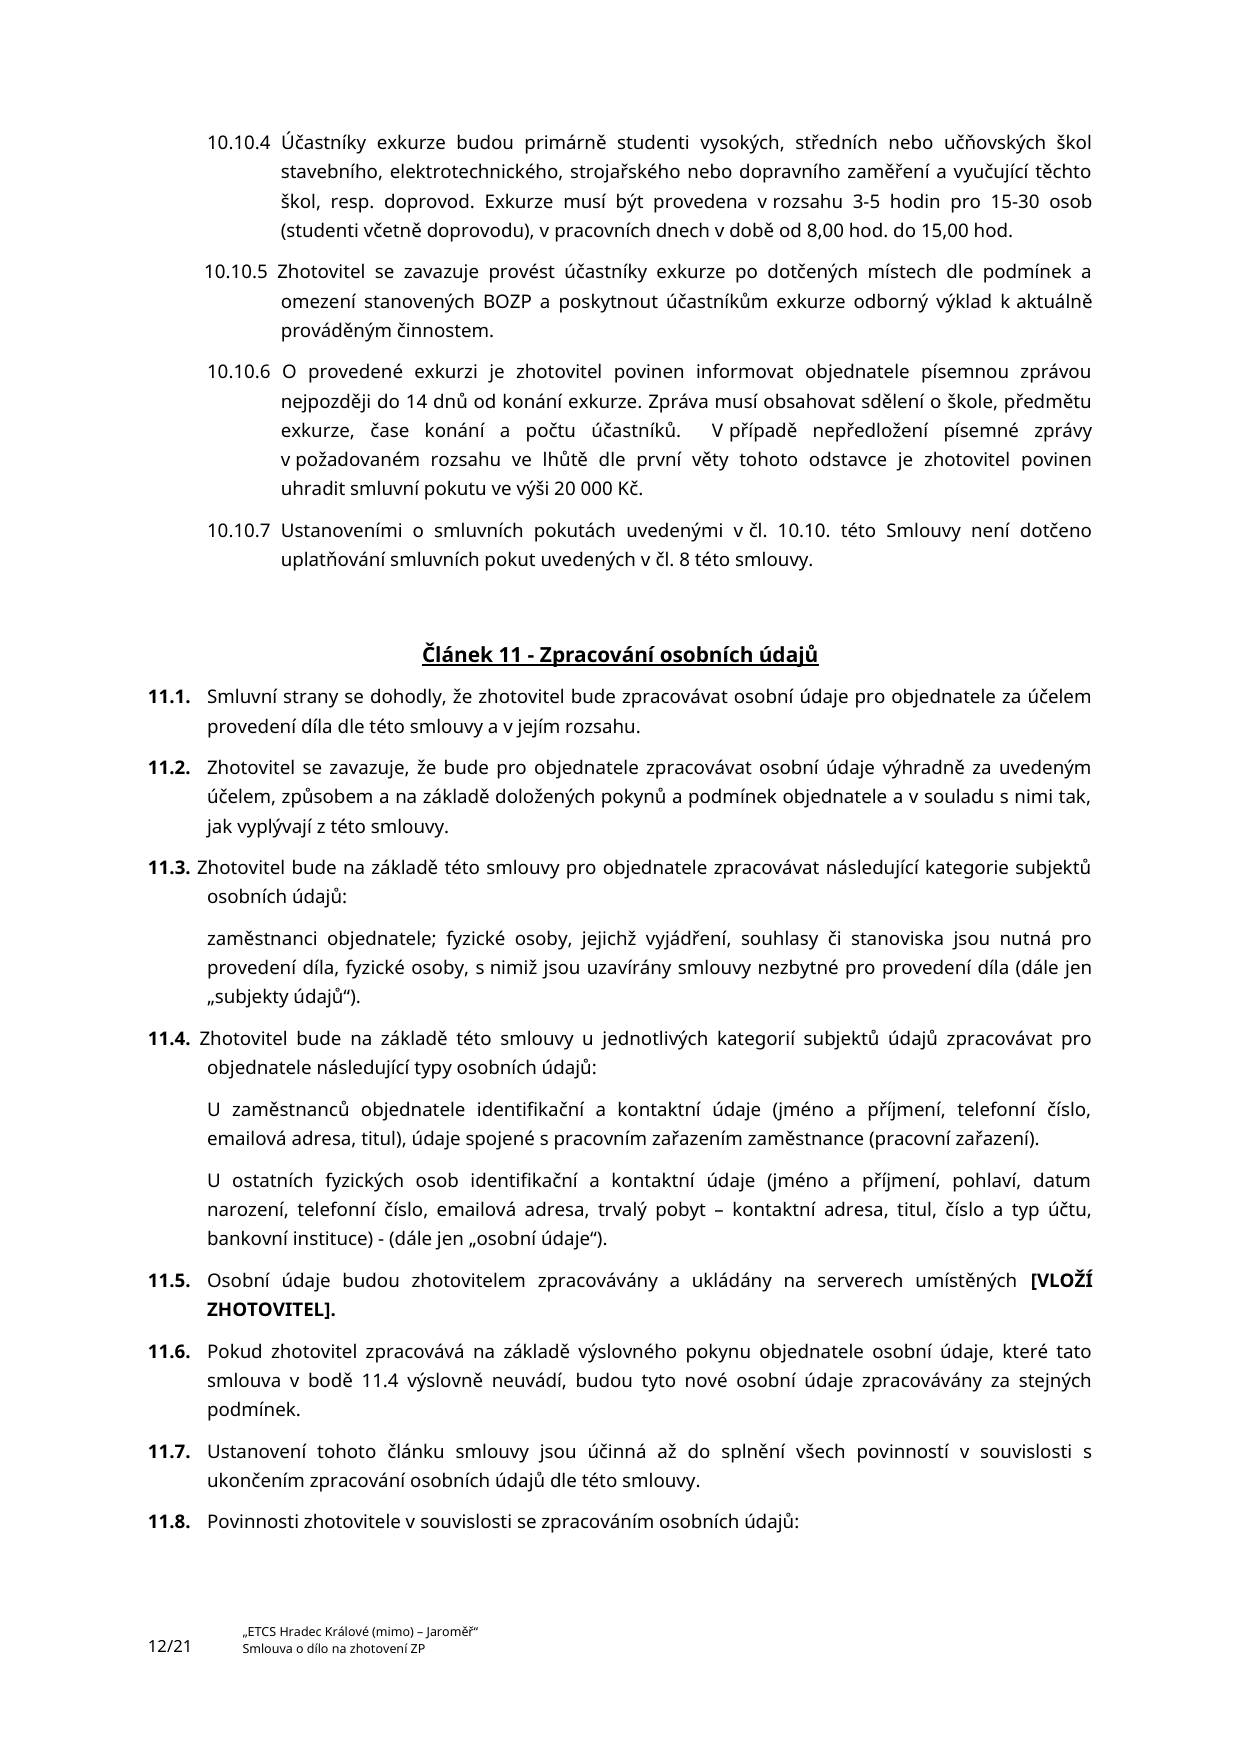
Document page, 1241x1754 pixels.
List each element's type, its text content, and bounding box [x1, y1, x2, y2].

text 11.5. Osobní údaje budou zhotovitelem zpracovávány a ukládány na serverech umístěných [VLOŽÍ ZHOTOVITEL]. [148, 1264, 1092, 1322]
text 11.1. Smluvní strany se dohodly, že zhotovitel bude zpracovávat osobní údaje pro objednatele za účelem provedení díla dle této smlouvy a v jejím rozsahu. [148, 681, 1092, 739]
text U ostatních fyzických osob identifikační a kontaktní údaje (jméno a příjmení, pohlaví, datum narození, telefonní číslo, emailová adresa, trvalý pobyt – kontaktní adresa, titul, číslo a typ účtu, bankovní instituce) - (dále jen „osobní údaje“). [207, 1164, 1092, 1251]
text zaměstnanci objednatele; fyzické osoby, jejichž vyjádření, souhlasy či stanoviska jsou nutná pro provedení díla, fyzické osoby, s nimiž jsou uzavírány smlouvy nezbytné pro provedení díla (dále jen „subjekty údajů“). [207, 922, 1092, 1010]
text 11.2. Zhotovitel se zavazuje, že bude pro objednatele zpracovávat osobní údaje výhradně za uvedeným účelem, způsobem a na základě doložených pokynů a podmínek objednatele a v souladu s nimi tak, jak vyplývají z této smlouvy. [148, 751, 1092, 839]
text 11.7. Ustanovení tohoto článku smlouvy jsou účinná až do splnění všech povinností v souvislosti s ukončením zpracování osobních údajů dle této smlouvy. [148, 1435, 1092, 1493]
text U zaměstnanců objednatele identifikační a kontaktní údaje (jméno a příjmení, telefonní číslo, emailová adresa, titul), údaje spojené s pracovním zařazením zaměstnance (pracovní zařazení). [207, 1093, 1092, 1151]
text 11.8. Povinnosti zhotovitele v souvislosti se zpracováním osobních údajů: [148, 1506, 1092, 1535]
text 10.10.7 Ustanoveními o smluvních pokutách uvedenými v čl. 10.10. této Smlouvy není dotčeno uplatňování smluvních pokut uvedených v čl. 8 této smlouvy. [207, 514, 1092, 572]
text 11.4. Zhotovitel bude na základě této smlouvy u jednotlivých kategorií subjektů údajů zpracovávat pro objednatele následující typy osobních údajů: [148, 1022, 1092, 1081]
text 10.10.5 Zhotovitel se zavazuje provést účastníky exkurze po dotčených místech dle podmínek a omezení stanovených BOZP a poskytnout účastníkům exkurze odborný výklad k aktuálně prováděným činnostem. [204, 256, 1092, 343]
text 10.10.4 Účastníky exkurze budou primárně studenti vysokých, středních nebo učňovských škol stavebního, elektrotechnického, strojařského nebo dopravního zaměření a vyučující těchto škol, resp. doprovod. Exkurze musí být provedena v rozsahu 3-5 hodin pro 15-30 osob (studenti včetně doprovodu), v pracovních dnech v době od 8,00 hod. do 15,00 hod. [207, 126, 1092, 243]
text 11.6. Pokud zhotovitel zpracovává na základě výslovného pokynu objednatele osobní údaje, které tato smlouva v bodě 11.4 výslovně neuvádí, budou tyto nové osobní údaje zpracovávány za stejných podmínek. [148, 1335, 1092, 1422]
text 10.10.6 O provedené exkurzi je zhotovitel povinen informovat objednatele písemnou zprávou nejpozději do 14 dnů od konání exkurze. Zpráva musí obsahovat sdělení o škole, předmětu exkurze, čase konání a počtu účastníků. V případě nepředložení písemné zprávy v požadovaném rozsahu ve lhůtě dle první věty tohoto odstavce je zhotovitel povinen uhradit smluvní pokutu ve výši 20 000 Kč. [207, 356, 1092, 501]
subtitle Článek 11 - Zpracování osobních údajů [148, 639, 1092, 668]
text 11.3. Zhotovitel bude na základě této smlouvy pro objednatele zpracovávat následující kategorie subjektů osobních údajů: [148, 851, 1092, 910]
